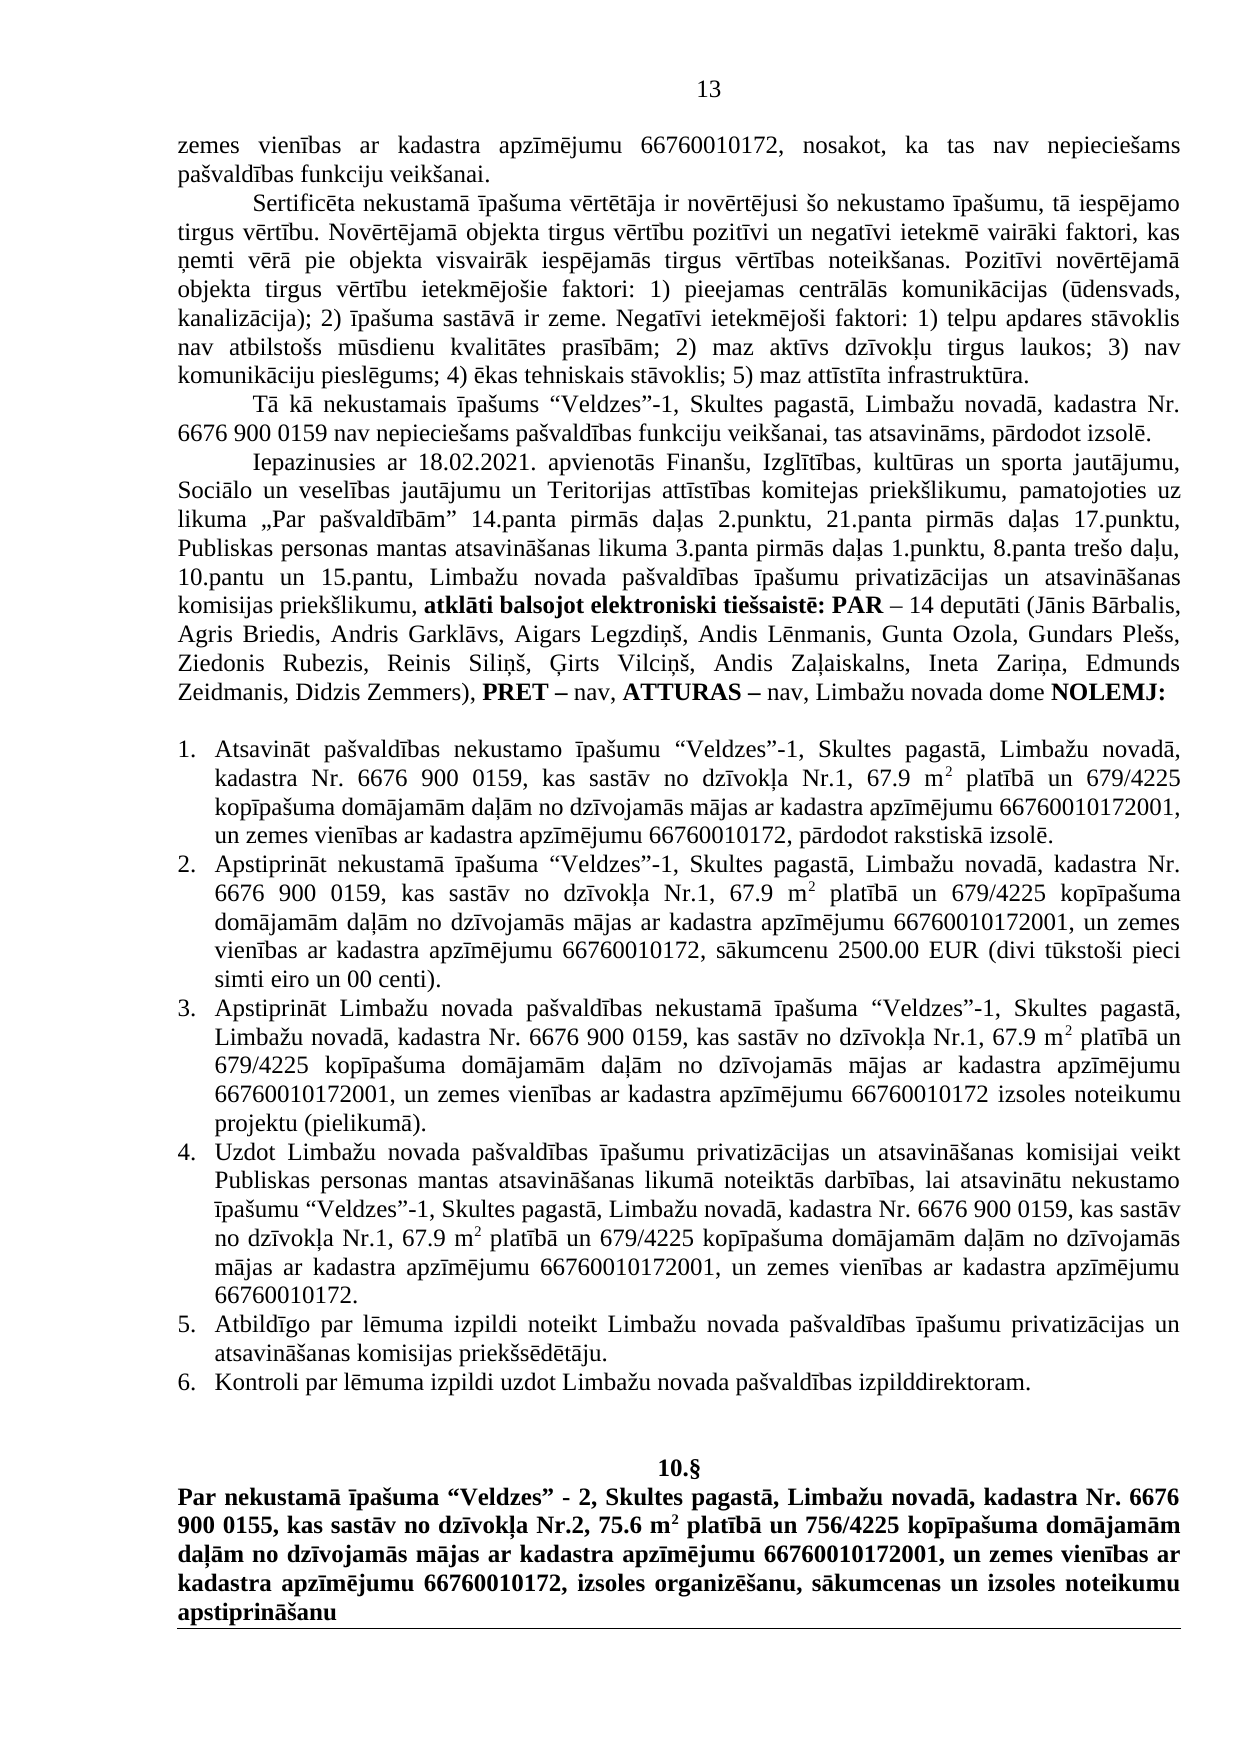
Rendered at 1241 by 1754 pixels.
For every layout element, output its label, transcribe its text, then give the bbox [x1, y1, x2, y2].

list Uzdot Limbažu novada pašvaldības īpašumu privatizācijas un atsavināšanas komisijai veikt Publiskas personas mantas atsavināšanas likumā noteiktās darbības, lai atsavinātu nekustamo īpašumu “Veldzes”-1, Skultes pagastā, Limbažu novadā, kadastra Nr. 6676 900 0159, kas sastāv no dzīvokļa Nr.1, 67.9 m2 platībā un 679/4225 kopīpašuma domājamām daļām no dzīvojamās mājas ar kadastra apzīmējumu 66760010172001, un zemes vienības ar kadastra apzīmējumu 66760010172. [177, 1137, 1181, 1309]
list Apstiprināt Limbažu novada pašvaldības nekustamā īpašuma “Veldzes”-1, Skultes pagastā, Limbažu novadā, kadastra Nr. 6676 900 0159, kas sastāv no dzīvokļa Nr.1, 67.9 m2 platībā un 679/4225 kopīpašuma domājamām daļām no dzīvojamās mājas ar kadastra apzīmējumu 66760010172001, un zemes vienības ar kadastra apzīmējumu 66760010172 izsoles noteikumu projektu (pielikumā). [177, 993, 1181, 1137]
text Iepazinusies ar 18.02.2021. apvienotās Finanšu, Izglītības, kultūras un sporta jautājumu, Sociālo un veselības jautājumu un Teritorijas attīstības komitejas priekšlikumu, pamatojoties uz likuma „Par pašvaldībām” 14.panta pirmās daļas 2.punktu, 21.panta pirmās daļas 17.punktu, Publiskas personas mantas atsavināšanas likuma 3.panta pirmās daļas 1.punktu, 8.panta trešo daļu, 10.pantu un 15.pantu, Limbažu novada pašvaldības īpašumu privatizācijas un atsavināšanas komisijas priekšlikumu, atklāti balsojot elektroniski tiešsaistē: PAR – 14 deputāti (Jānis Bārbalis, Agris Briedis, Andris Garklāvs, Aigars Legzdiņš, Andis Lēnmanis, Gunta Ozola, Gundars Plešs, Ziedonis Rubezis, Reinis Siliņš, Ģirts Vilciņš, Andis Zaļaiskalns, Ineta Zariņa, Edmunds Zeidmanis, Didzis Zemmers), PRET – nav, ATTURAS – nav, Limbažu novada dome NOLEMJ: [177, 447, 1181, 706]
text Tā kā nekustamais īpašums “Veldzes”-1, Skultes pagastā, Limbažu novadā, kadastra Nr. 6676 900 0159 nav nepieciešams pašvaldības funkciju veikšanai, tas atsavināms, pārdodot izsolē. [177, 389, 1181, 447]
list Kontroli par lēmuma izpildi uzdot Limbažu novada pašvaldības izpilddirektoram. [177, 1367, 1181, 1396]
list Atbildīgo par lēmuma izpildi noteikt Limbažu novada pašvaldības īpašumu privatizācijas un atsavināšanas komisijas priekšsēdētāju. [177, 1309, 1181, 1367]
list Atsavināt pašvaldības nekustamo īpašumu “Veldzes”-1, Skultes pagastā, Limbažu novadā, kadastra Nr. 6676 900 0159, kas sastāv no dzīvokļa Nr.1, 67.9 m2 platībā un 679/4225 kopīpašuma domājamām daļām no dzīvojamās mājas ar kadastra apzīmējumu 66760010172001, un zemes vienības ar kadastra apzīmējumu 66760010172, pārdodot rakstiskā izsolē. [177, 734, 1181, 849]
text 10.§ [177, 1453, 1181, 1482]
list Apstiprināt nekustamā īpašuma “Veldzes”-1, Skultes pagastā, Limbažu novadā, kadastra Nr. 6676 900 0159, kas sastāv no dzīvokļa Nr.1, 67.9 m2 platībā un 679/4225 kopīpašuma domājamām daļām no dzīvojamās mājas ar kadastra apzīmējumu 66760010172001, un zemes vienības ar kadastra apzīmējumu 66760010172, sākumcenu 2500.00 EUR (divi tūkstoši pieci simti eiro un 00 centi). [177, 849, 1181, 993]
text Par nekustamā īpašuma “Veldzes” - 2, Skultes pagastā, Limbažu novadā, kadastra Nr. 6676 900 0155, kas sastāv no dzīvokļa Nr.2, 75.6 m2 platībā un 756/4225 kopīpašuma domājamām daļām no dzīvojamās mājas ar kadastra apzīmējumu 66760010172001, un zemes vienības ar kadastra apzīmējumu 66760010172, izsoles organizēšanu, sākumcenas un izsoles noteikumu apstiprināšanu [177, 1482, 1181, 1628]
text Sertificēta nekustamā īpašuma vērtētāja ir novērtējusi šo nekustamo īpašumu, tā iespējamo tirgus vērtību. Novērtējamā objekta tirgus vērtību pozitīvi un negatīvi ietekmē vairāki faktori, kas ņemti vērā pie objekta visvairāk iespējamās tirgus vērtības noteikšanas. Pozitīvi novērtējamā objekta tirgus vērtību ietekmējošie faktori: 1) pieejamas centrālās komunikācijas (ūdensvads, kanalizācija); 2) īpašuma sastāvā ir zeme. Negatīvi ietekmējoši faktori: 1) telpu apdares stāvoklis nav atbilstošs mūsdienu kvalitātes prasībām; 2) maz aktīvs dzīvokļu tirgus laukos; 3) nav komunikāciju pieslēgums; 4) ēkas tehniskais stāvoklis; 5) maz attīstīta infrastruktūra. [177, 188, 1181, 389]
